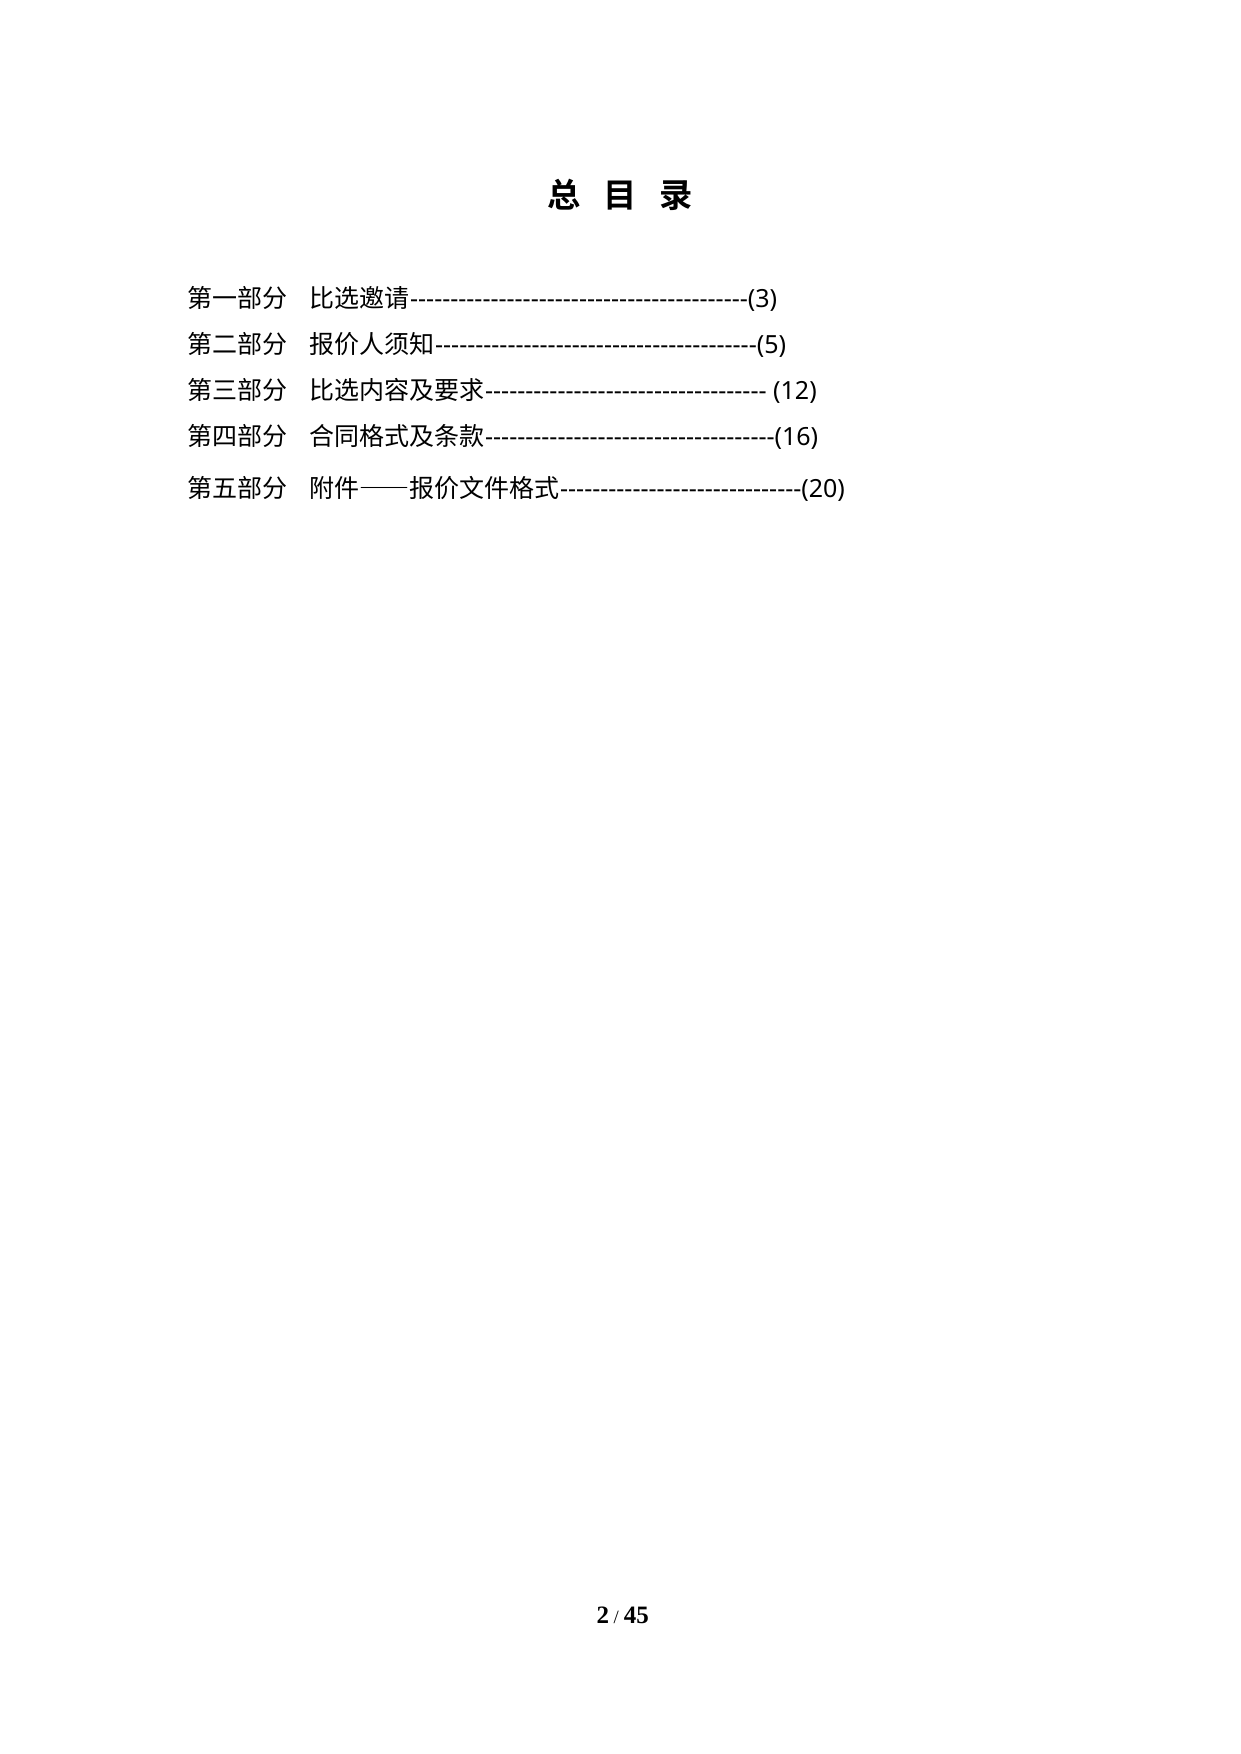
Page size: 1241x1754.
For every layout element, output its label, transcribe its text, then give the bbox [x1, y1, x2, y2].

text 第二部分 报价人须知----------------------------------------(5) [187, 317, 1053, 363]
text 第五部分 附件——报价文件格式------------------------------(20) [187, 454, 1053, 519]
text 总 目 录 [187, 160, 1053, 225]
text 第一部分 比选邀请------------------------------------------(3) [187, 271, 1053, 317]
text 第三部分 比选内容及要求----------------------------------- (12) [187, 363, 1053, 408]
text 第四部分 合同格式及条款------------------------------------(16) [187, 408, 1053, 454]
